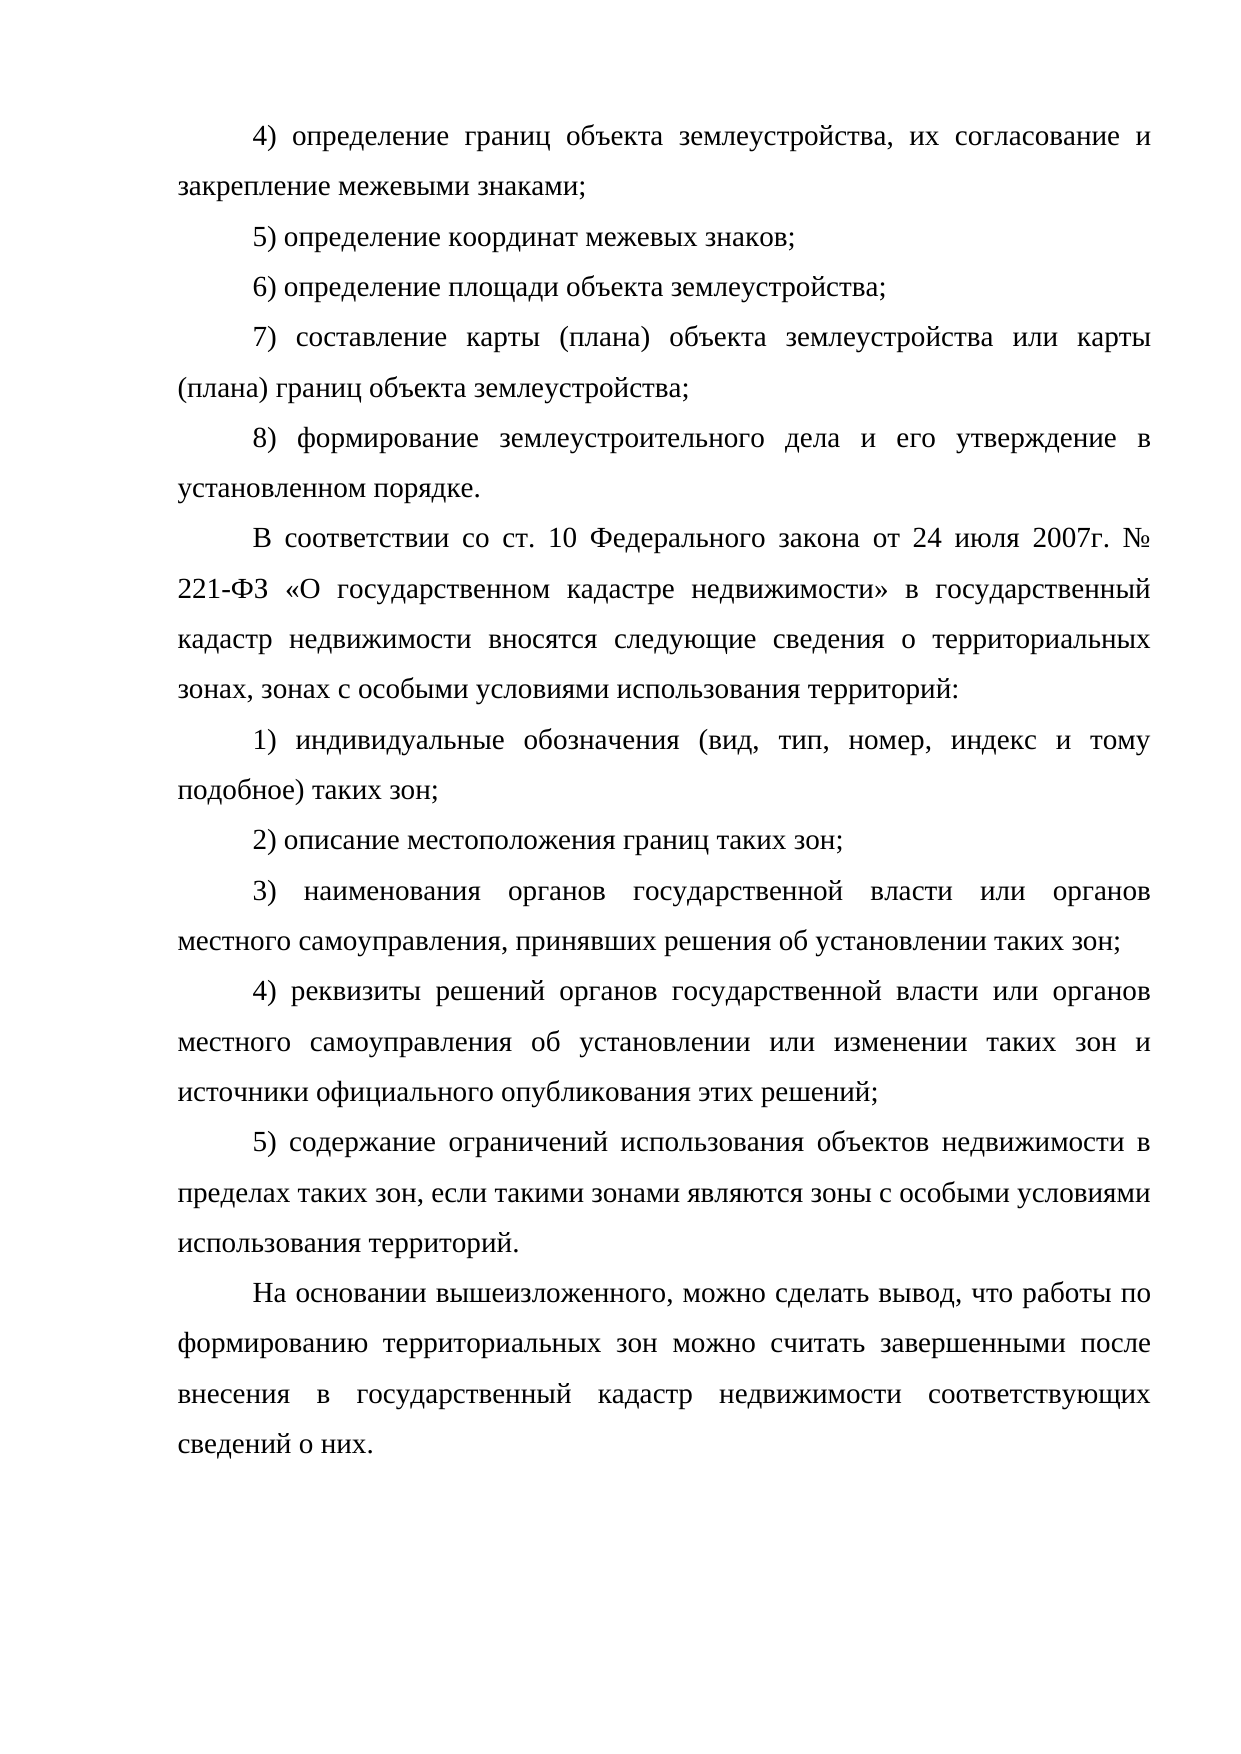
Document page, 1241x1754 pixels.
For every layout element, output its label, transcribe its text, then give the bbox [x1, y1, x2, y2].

text 5) определение координат межевых знаков; [177, 219, 1152, 252]
text В соответствии со ст. 10 Федерального закона от 24 июля 2007г. № 221-ФЗ «О государственном кадастре недвижимости» в государственный кадастр недвижимости вносятся следующие сведения о территориальных зонах, зонах с особыми условиями использования территорий: [177, 521, 1152, 705]
text 2) описание местоположения границ таких зон; [177, 822, 1152, 856]
text 8) формирование землеустроительного дела и его утверждение в установленном порядке. [177, 420, 1152, 504]
text 4) реквизиты решений органов государственной власти или органов местного самоуправления об установлении или изменении таких зон и источники официального опубликования этих решений; [177, 973, 1152, 1108]
text 4) определение границ объекта землеустройства, их согласование и закрепление межевыми знаками; [177, 118, 1152, 202]
text На основании вышеизложенного, можно сделать вывод, что работы по формированию территориальных зон можно считать завершенными после внесения в государственный кадастр недвижимости соответствующих сведений о них. [177, 1275, 1152, 1460]
text 6) определение площади объекта землеустройства; [177, 269, 1152, 303]
text 7) составление карты (плана) объекта землеустройства или карты (плана) границ объекта землеустройства; [177, 319, 1152, 403]
text 1) индивидуальные обозначения (вид, тип, номер, индекс и тому подобное) таких зон; [177, 722, 1152, 806]
text 5) содержание ограничений использования объектов недвижимости в пределах таких зон, если такими зонами являются зоны с особыми условиями использования территорий. [177, 1124, 1152, 1258]
text 3) наименования органов государственной власти или органов местного самоуправления, принявших решения об установлении таких зон; [177, 873, 1152, 957]
